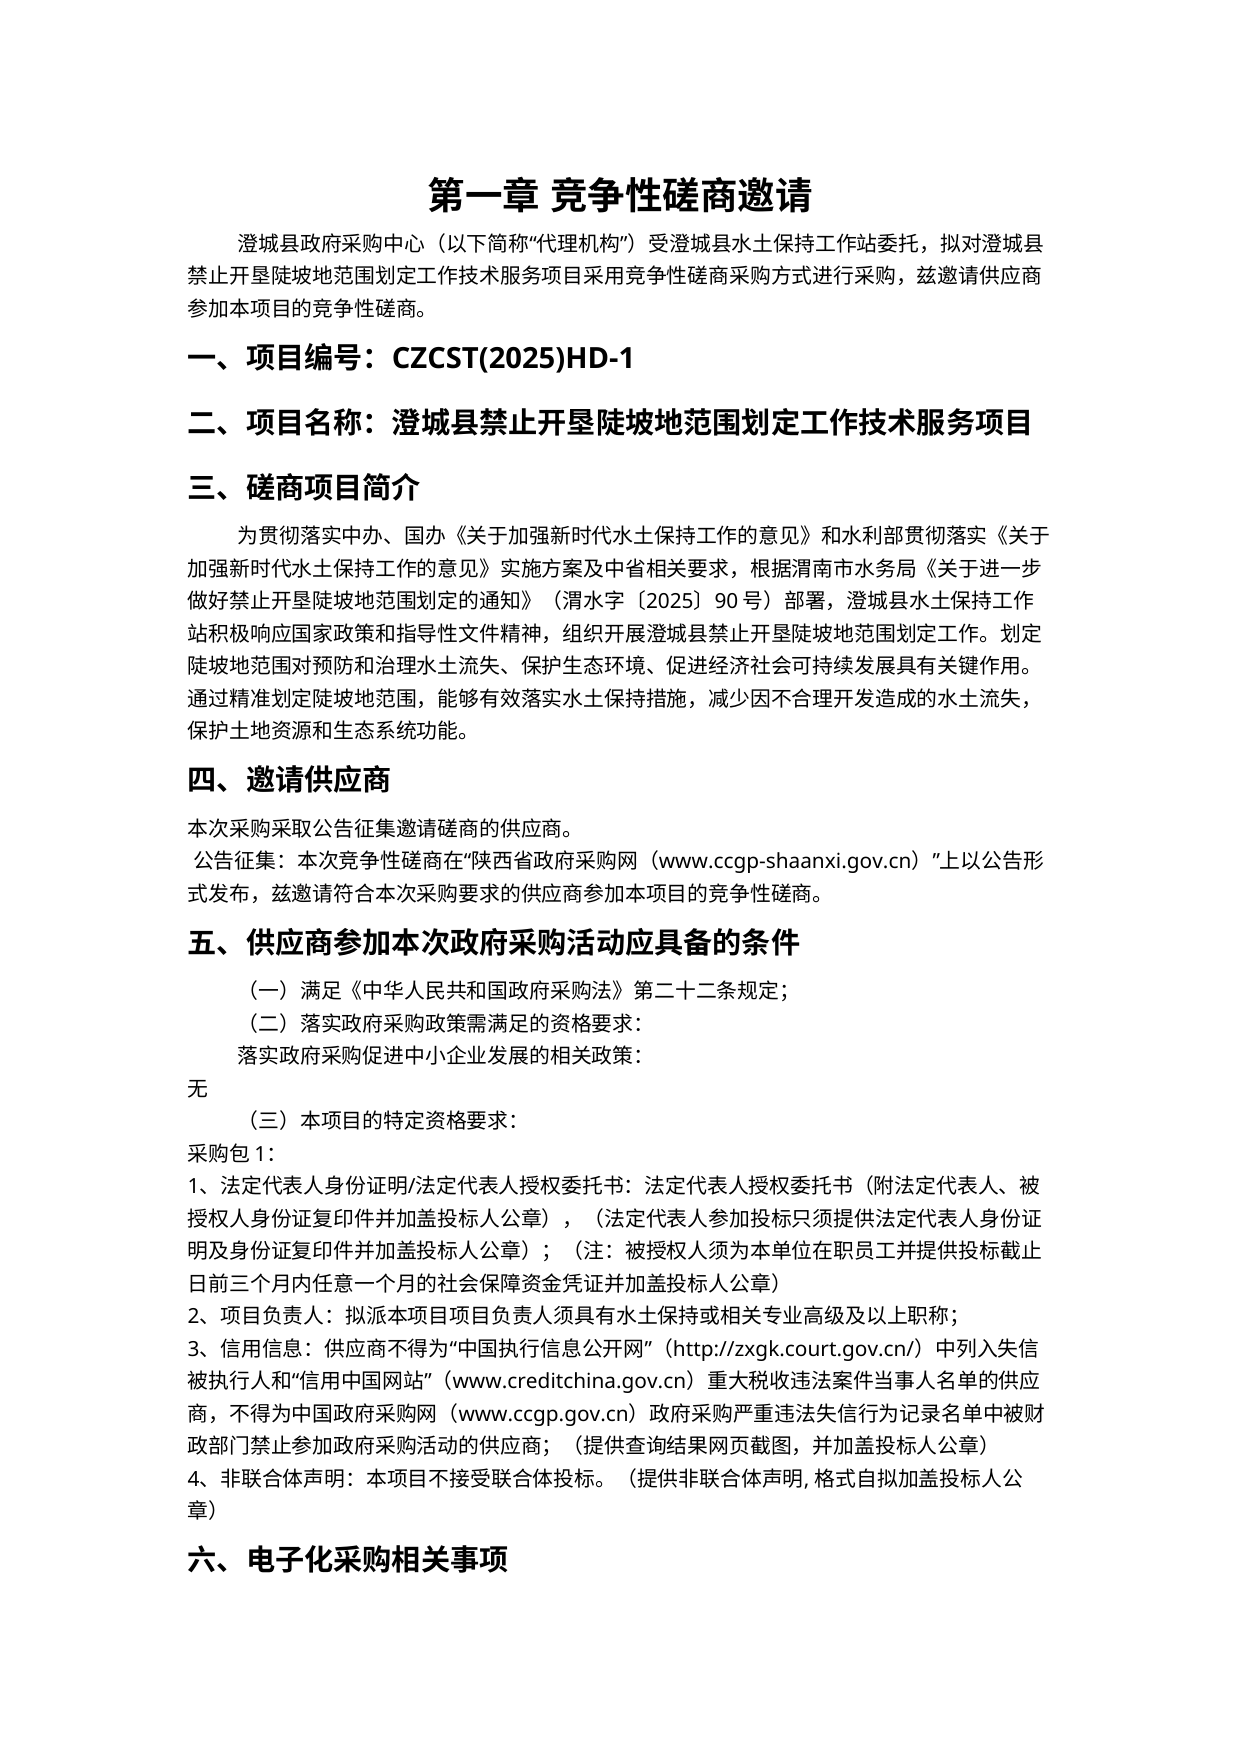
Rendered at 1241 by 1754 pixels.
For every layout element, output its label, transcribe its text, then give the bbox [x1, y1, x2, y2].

text 澄城县政府采购中心（以下简称“代理机构”）受澄城县水土保持工作站委托，拟对澄城县禁止开垦陡坡地范围划定工作技术服务项目采用竞争性磋商采购方式进行采购，兹邀请供应商参加本项目的竞争性磋商。 [187, 227, 1053, 324]
text （一）满足《中华人民共和国政府采购法》第二十二条规定； [187, 974, 1053, 1007]
text 本次采购采取公告征集邀请磋商的供应商。 [187, 812, 1053, 844]
text 采购包1： [187, 1137, 1053, 1169]
text 三、磋商项目简介 [187, 454, 1053, 519]
text 一、项目编号：CZCST(2025)HD-1 [187, 324, 1053, 389]
text 3、信用信息：供应商不得为“中国执行信息公开网”（http://zxgk.court.gov.cn/）中列入失信被执行人和“信用中国网站”（www.creditchina.gov.cn）重大税收违法案件当事人名单的供应商，不得为中国政府采购网（www.ccgp.gov.cn）政府采购严重违法失信行为记录名单中被财政部门禁止参加政府采购活动的供应商；（提供查询结果网页截图，并加盖投标人公章） [187, 1332, 1053, 1462]
text 四、邀请供应商 [187, 747, 1053, 812]
text 六、电子化采购相关事项 [187, 1527, 1053, 1592]
text 二、项目名称：澄城县禁止开垦陡坡地范围划定工作技术服务项目 [187, 389, 1053, 454]
text 1、法定代表人身份证明/法定代表人授权委托书：法定代表人授权委托书（附法定代表人、被授权人身份证复印件并加盖投标人公章），（法定代表人参加投标只须提供法定代表人身份证明及身份证复印件并加盖投标人公章）；（注：被授权人须为本单位在职员工并提供投标截止日前三个月内任意一个月的社会保障资金凭证并加盖投标人公章） [187, 1169, 1053, 1299]
text 公告征集：本次竞争性磋商在“陕西省政府采购网（www.ccgp-shaanxi.gov.cn）”上以公告形式发布，兹邀请符合本次采购要求的供应商参加本项目的竞争性磋商。 [187, 844, 1053, 909]
text 五、供应商参加本次政府采购活动应具备的条件 [187, 909, 1053, 974]
text 无 [187, 1072, 1053, 1104]
text 第一章 竞争性磋商邀请 [187, 162, 1053, 227]
text 2、项目负责人：拟派本项目项目负责人须具有水土保持或相关专业高级及以上职称； [187, 1299, 1053, 1332]
text （三）本项目的特定资格要求： [187, 1104, 1053, 1137]
text 4、非联合体声明：本项目不接受联合体投标。（提供非联合体声明, 格式自拟加盖投标人公章） [187, 1462, 1053, 1527]
text 为贯彻落实中办、国办《关于加强新时代水土保持工作的意见》和水利部贯彻落实《关于加强新时代水土保持工作的意见》实施方案及中省相关要求，根据渭南市水务局《关于进一步做好禁止开垦陡坡地范围划定的通知》（渭水字〔2025〕90号）部署，澄城县水土保持工作站积极响应国家政策和指导性文件精神，组织开展澄城县禁止开垦陡坡地范围划定工作。划定陡坡地范围对预防和治理水土流失、保护生态环境、促进经济社会可持续发展具有关键作用。通过精准划定陡坡地范围，能够有效落实水土保持措施，减少因不合理开发造成的水土流失，保护土地资源和生态系统功能。 [187, 519, 1053, 747]
text 落实政府采购促进中小企业发展的相关政策： [187, 1039, 1053, 1072]
text （二）落实政府采购政策需满足的资格要求： [187, 1007, 1053, 1039]
